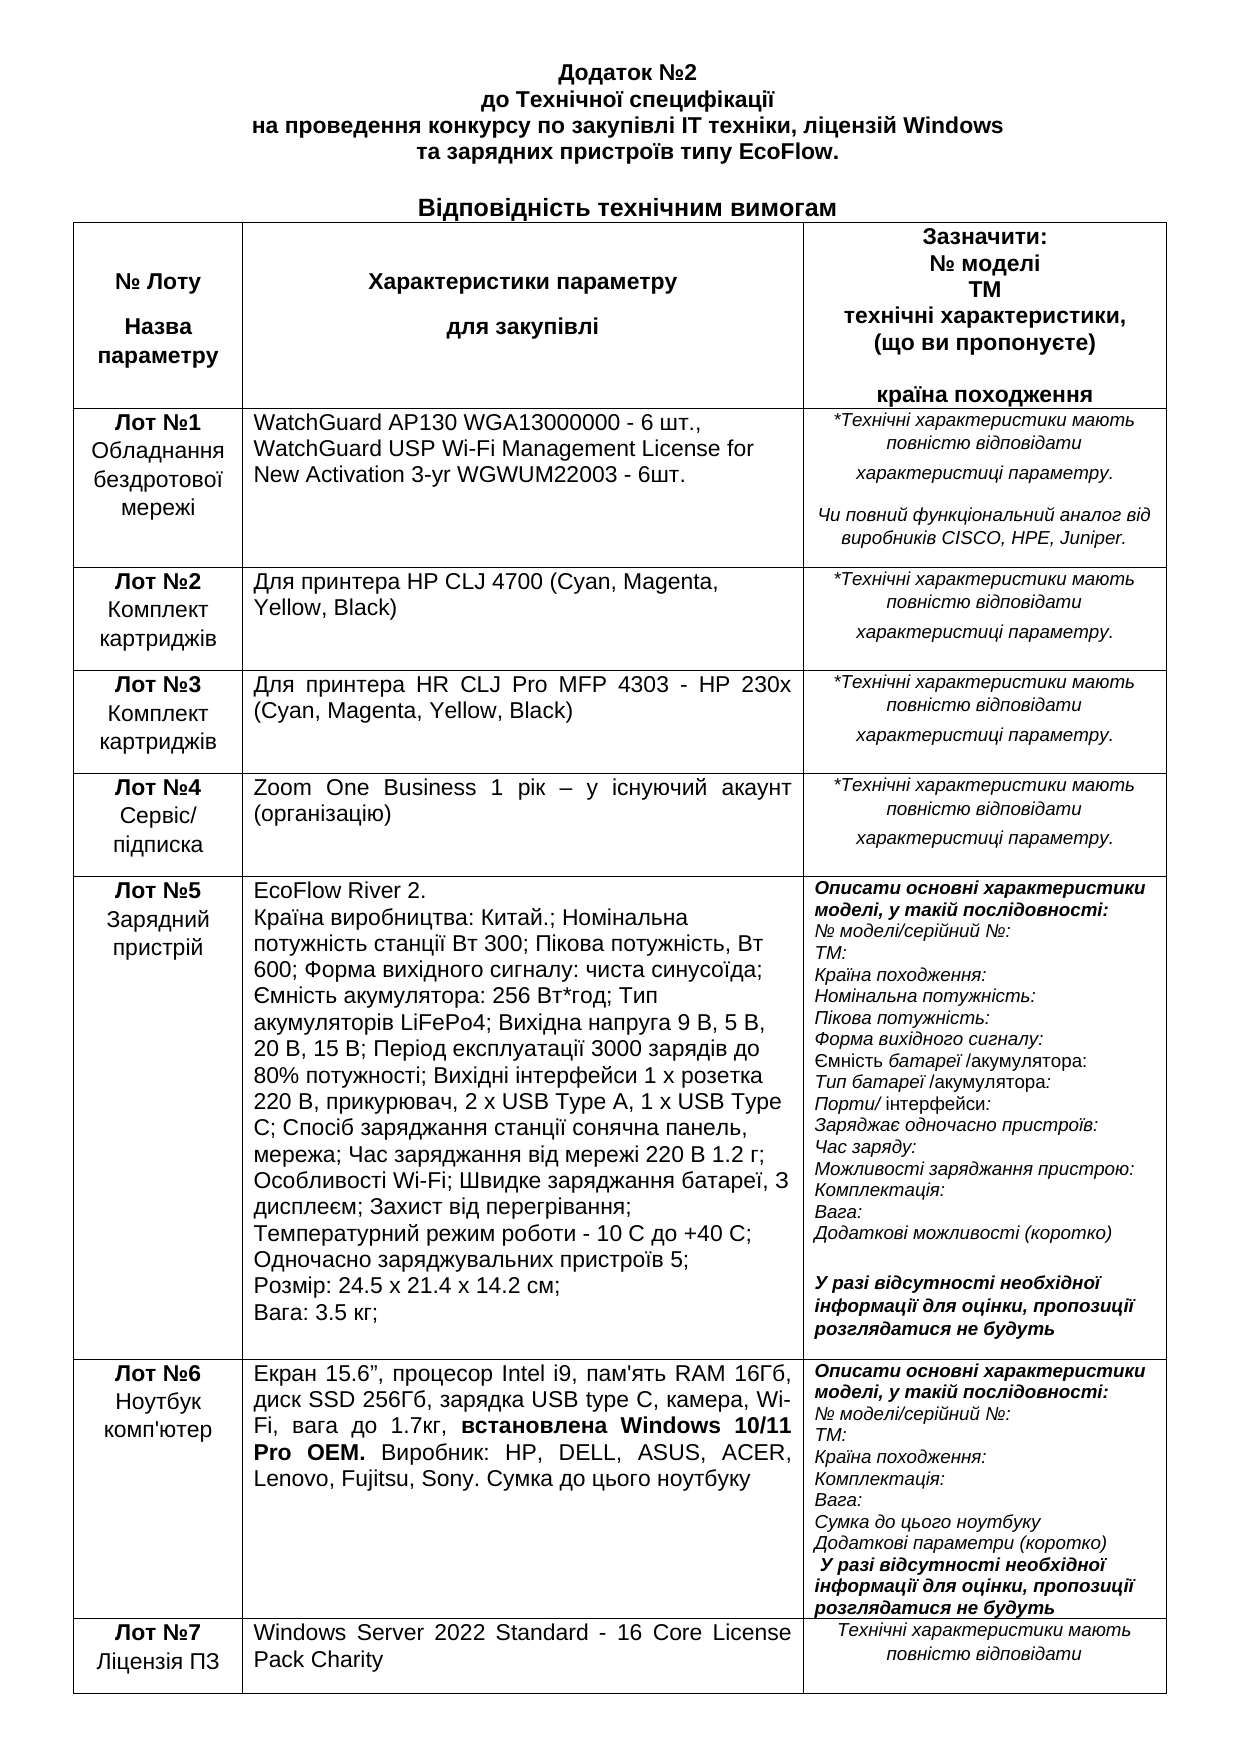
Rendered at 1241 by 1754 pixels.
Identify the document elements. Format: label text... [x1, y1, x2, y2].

table_cell Екран 15.6”, процесор Intel і9, пам'ять RAM 16Гб, диск SSD 256Гб, зарядка USB type C, камера, Wi-Fi, вага до 1.7кг, встановлена Windows 10/11 Pro OEM. Виробник: HP, DELL, ASUS, ACER, Lenovo, Fujitsu, Sony. Сумка до цього ноутбуку [243, 1360, 803, 1618]
table_cell Zoom One Business 1 рік – у існуючий акаунт (організацію) [243, 774, 803, 876]
table_cell EcoFlow River 2. Країна виробництва: Китай.; Номінальна потужність станції Вт 300; Пікова потужність, Вт 600; Форма вихідного сигналу: чиста синусоїда; Ємність акумулятора: 256 Вт*год; Тип акумуляторів LiFePo4; Вихідна напруга 9 В, 5 В, 20 В, 15 В; Період експлуатації 3000 зарядів до 80% потужності; Вихідні інтерфейси 1 х розетка 220 В, прикурювач, 2 x USB Type A, 1 x USB Type C; Спосіб заряджання станції сонячна панель, мережа; Час заряджання від мережі 220 В 1.2 г; Особливості Wi-Fi; Швидке заряджання батареї, З дисплеєм; Захист від перегрівання; Температурний режим роботи - 10 С до +40 С; Одночасно заряджувальних пристроїв 5; Розмір: 24.5 х 21.4 х 14.2 см; Вага: 3.5 кг; [243, 877, 803, 1358]
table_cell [243, 1619, 803, 1693]
table_cell *Технічні характеристики мають повністю відповідати характеристиці параметру. [804, 671, 1166, 773]
text Відповідність технічним вимогам [89, 193, 1166, 222]
table_header Зазначити: № моделі ТМ технічні характеристики, (що ви пропонуєте) країна походження [804, 223, 1166, 408]
table_cell Лот №7 Ліцензія ПЗ [74, 1619, 242, 1693]
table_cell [804, 1619, 1166, 1693]
table_cell WatchGuard AP130 WGA13000000 - 6 шт., WatchGuard USP Wi-Fi Management License for New Activation 3-yr WGWUM22003 - 6шт. [243, 409, 803, 567]
table_cell Лот №5 Зарядний пристрій [74, 877, 242, 1358]
table_cell Описати основні характеристики моделі, у такій послідовності: № моделі/серійний №: ТМ: Країна походження: Комплектація: Вага: Сумка до цього ноутбуку Додаткові параметри (коротко) У разі відсутності необхідної інформації для оцінки, пропозиції розглядатися не будуть [804, 1360, 1166, 1618]
table_cell Для принтера HR CLJ Pro MFP 4303 - HP 230x (Cyan, Magenta, Yellow, Black) [243, 671, 803, 773]
table_cell Лот №6 Ноутбук комп'ютер [74, 1360, 242, 1618]
table_cell Лот №1 Обладнання бездротової мережі [74, 409, 242, 567]
text Додаток №2 [89, 59, 1166, 86]
text та зарядних пристроїв типу EcoFlow. [89, 138, 1166, 164]
table_cell Лот №2 Комплект картриджів [74, 568, 242, 670]
table_cell *Технічні характеристики мають повністю відповідати характеристиці параметру. [804, 568, 1166, 670]
table_cell *Технічні характеристики мають повністю відповідати характеристиці параметру. [804, 774, 1166, 876]
text до Технічної специфікації [89, 86, 1166, 112]
table_cell Описати основні характеристики моделі, у такій послідовності: № моделі/серійний №: ТМ: Країна походження: Номінальна потужність: Пікова потужність: Форма вихідного сигналу: Ємність батареї /акумулятора: Тип батареї /акумулятора: Порти/ інтерфейси: Заряджає одночасно пристроїв: Час заряду: Можливості заряджання пристрою: Комплектація: Вага: Додаткові можливості (коротко) У разі відсутності необхідної інформації для оцінки, пропозиції розглядатися не будуть [804, 877, 1166, 1358]
table_header Характеристики параметру для закупівлі [243, 223, 803, 408]
table_cell *Технічні характеристики мають повністю відповідати характеристиці параметру. Чи повний функціональний аналог від виробників CISCO, HPE, Juniper. [804, 409, 1166, 567]
table_header № Лоту Назва параметру [74, 223, 242, 408]
table_cell Для принтера HP CLJ 4700 (Cyan, Magenta, Yellow, Black) [243, 568, 803, 670]
table_cell Лот №3 Комплект картриджів [74, 671, 242, 773]
table_cell Лот №4 Сервіс/ підписка [74, 774, 242, 876]
text на проведення конкурсу по закупівлі IT техніки, ліцензій Windows [89, 112, 1166, 138]
